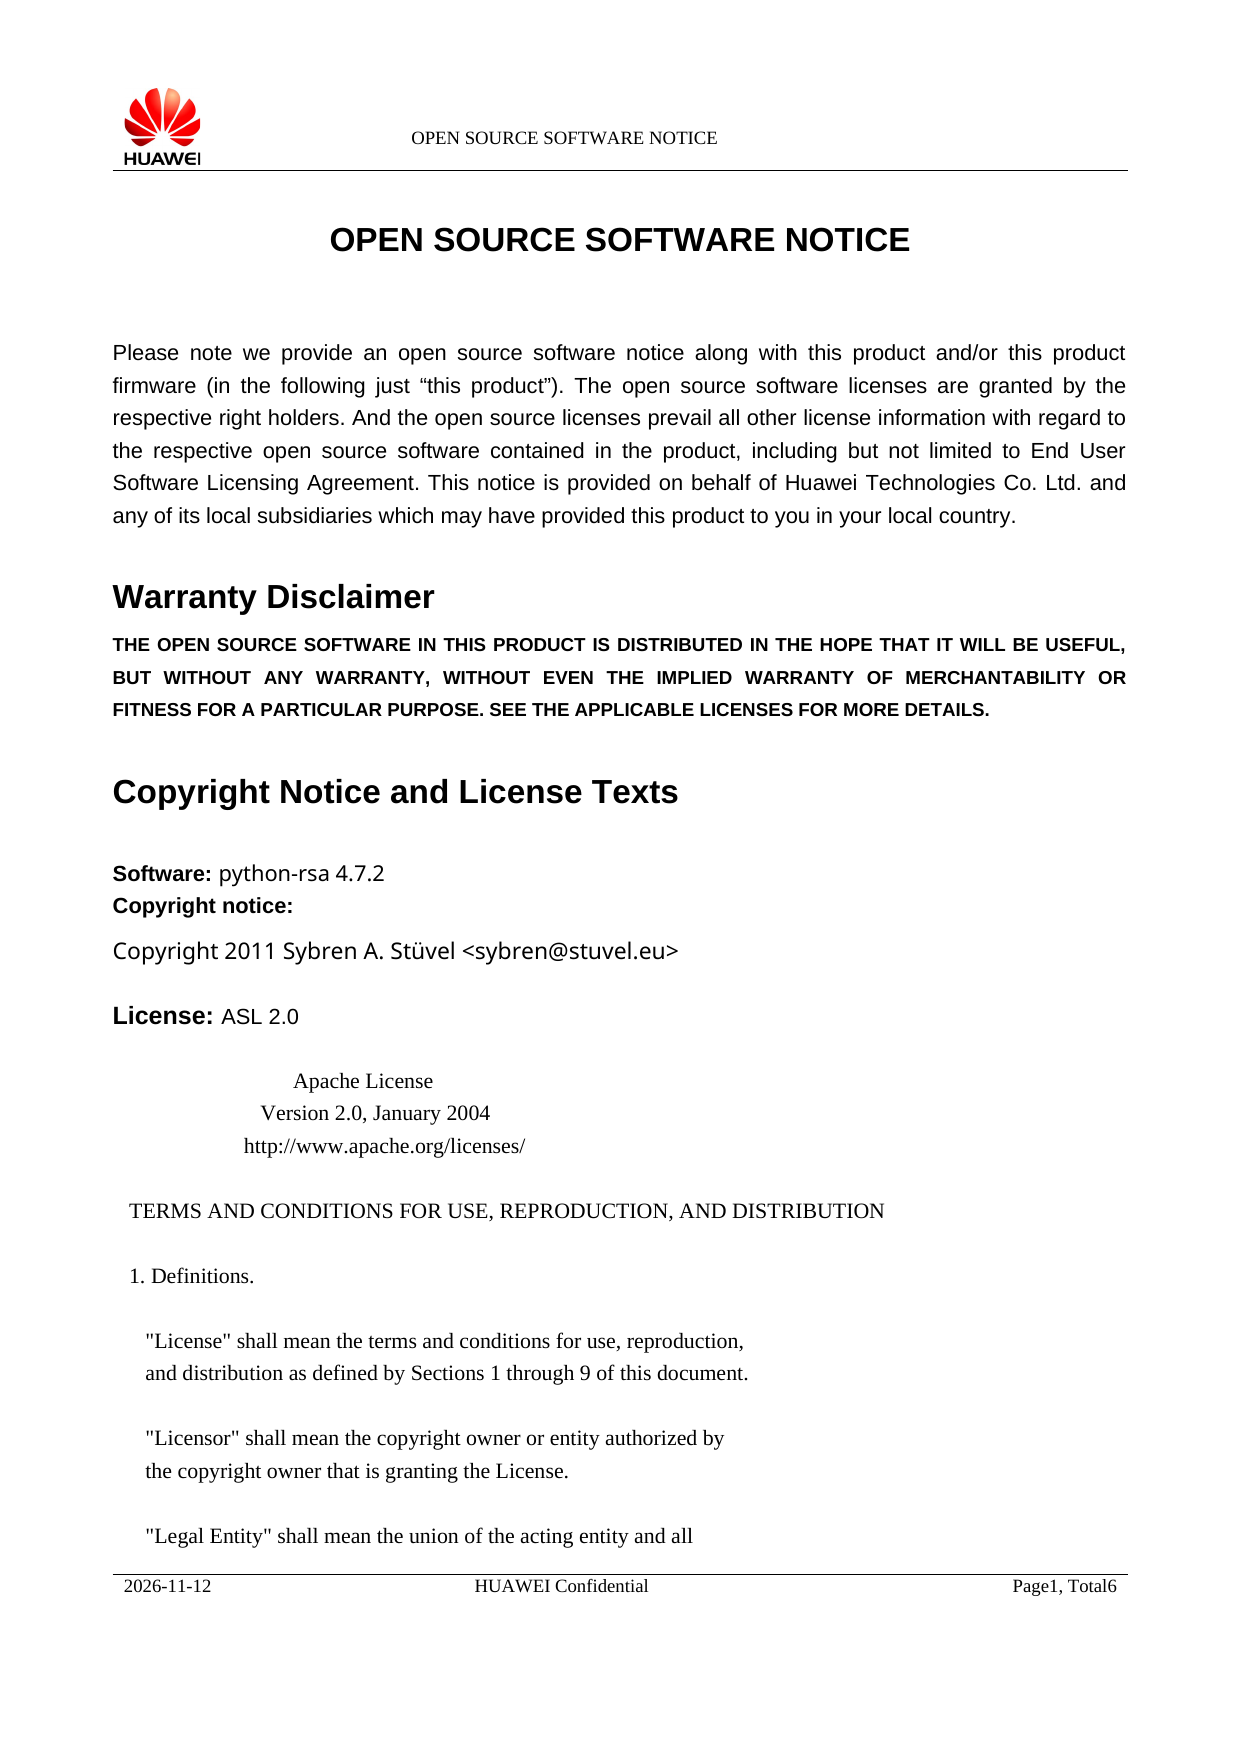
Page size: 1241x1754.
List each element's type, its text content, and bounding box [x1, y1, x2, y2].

picture [124, 88, 201, 165]
text Copyright Notice and License Texts [112, 759, 1128, 824]
text License: ASL 2.0 [112, 999, 1128, 1031]
text OPEN SOURCE SOFTWARE NOTICE [112, 206, 1128, 271]
title Software: python-rsa 4.7.2 [112, 856, 1128, 889]
text Copyright notice: [112, 889, 1128, 921]
text Warranty Disclaimer [112, 564, 1128, 629]
text Copyright 2011 Sybren A. Stüvel <sybren@stuvel.eu> [112, 934, 1128, 999]
text The open source software in this product is distributed in the hope that it will be useful, but WITHOUT ANY WARRANTY, without even the implied warranty of MERCHANTABILITY or FITNESS FOR A PARTICULAR PURPOSE. See the applicable licenses for more details. [112, 629, 1128, 726]
text Please note we provide an open source software notice along with this product and/or this product firmware (in the following just “this product”). The open source software licenses are granted by the respective right holders. And the open source licenses prevail all other license information with regard to the respective open source software contained in the product, including but not limited to End User Software Licensing Agreement. This notice is provided on behalf of Huawei Technologies Co. Ltd. and any of its local subsidiaries which may have provided this product to you in your local country. [112, 336, 1128, 531]
